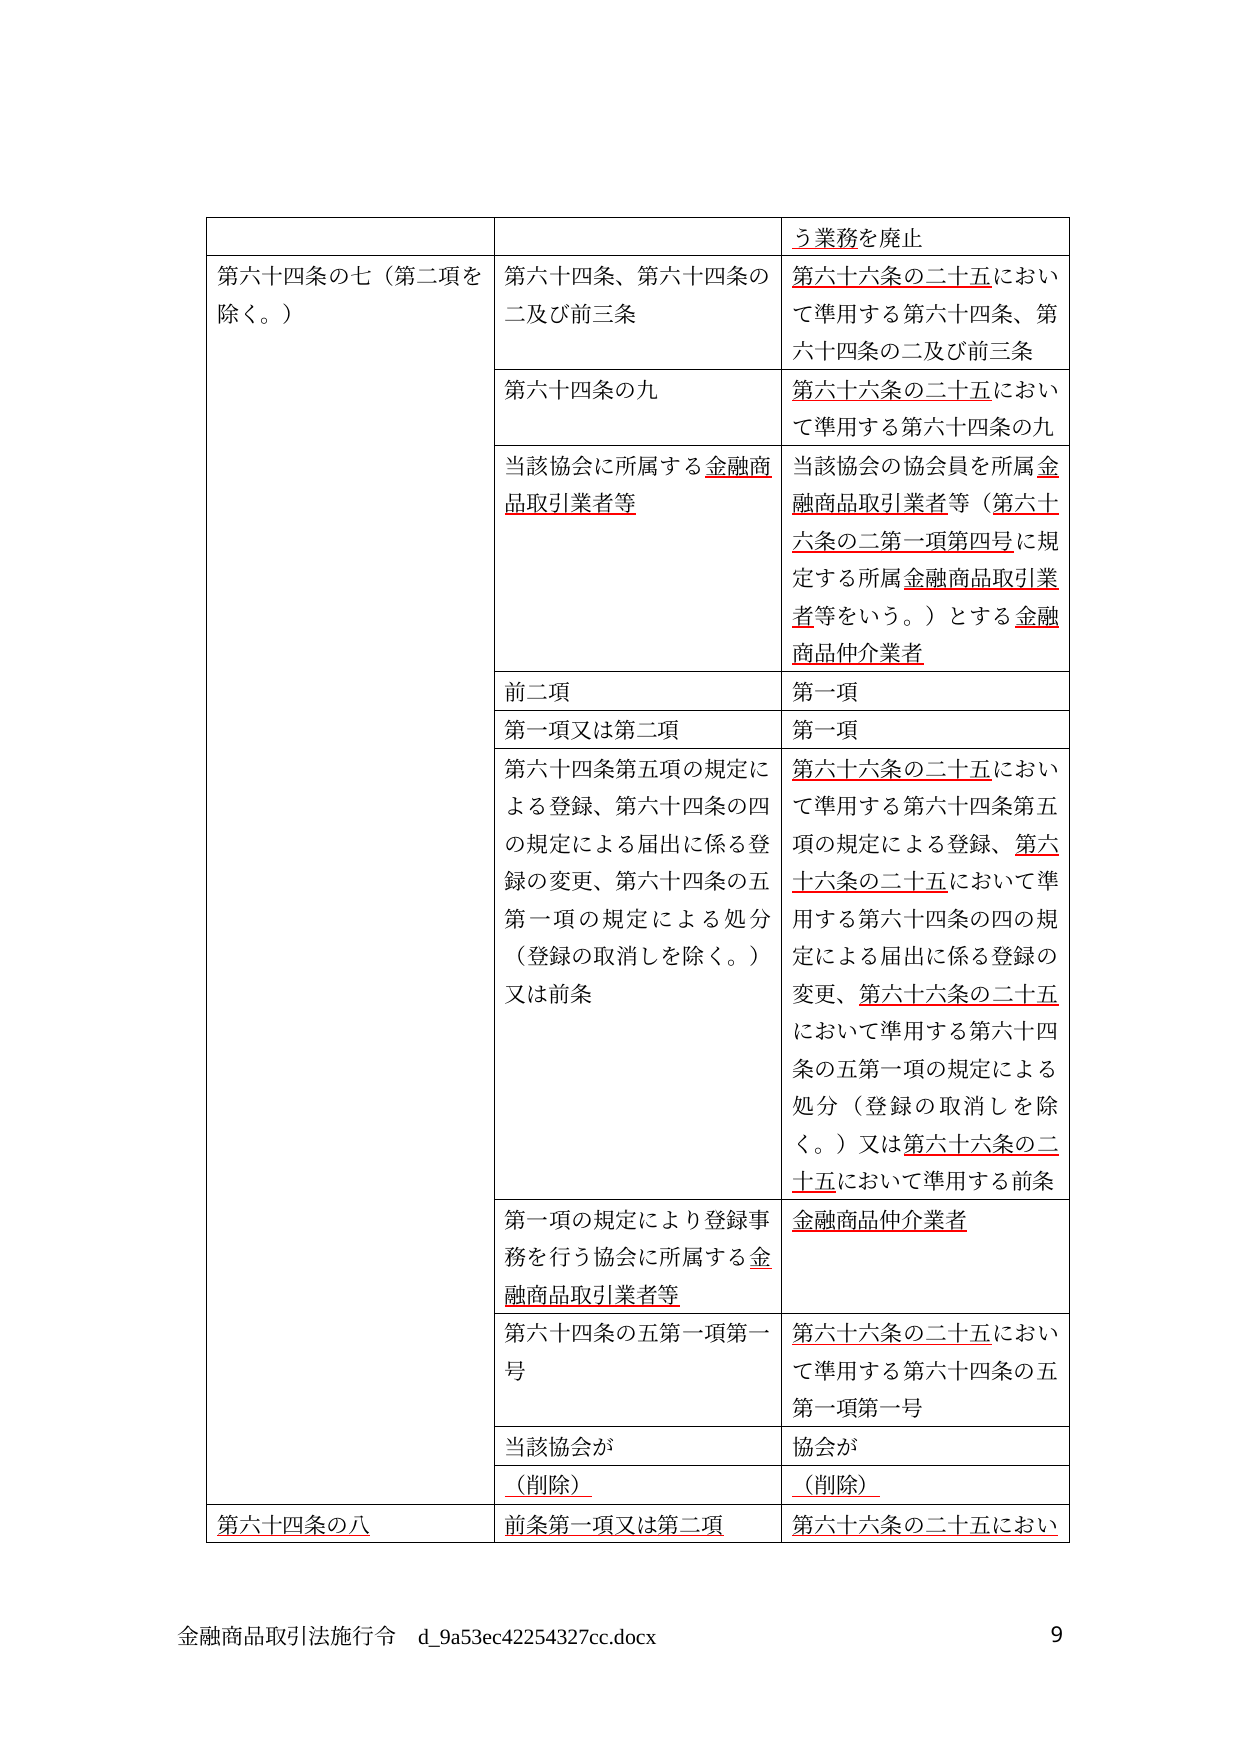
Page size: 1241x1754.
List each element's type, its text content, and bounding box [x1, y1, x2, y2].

table_cell 第六十六条の二十五において準用する第六十四条の五第一項第一号 [782, 1314, 1069, 1426]
table_cell 第一項の規定により登録事務を行う協会に所属する金融商品取引業者等 [495, 1200, 781, 1313]
table_cell 当該協会の協会員を所属金融商品取引業者等（第六十六条の二第一項第四号に規定する所属金融商品取引業者等をいう。）とする金融商品仲介業者 [782, 446, 1069, 671]
table_cell 金融商品仲介業者 [782, 1200, 1069, 1313]
table_cell （削除） [495, 1466, 781, 1504]
table_cell 当該協会に所属する金融商品取引業者等 [495, 446, 781, 671]
table_cell （削除） [782, 1466, 1069, 1504]
table_cell 第六十四条の九 [495, 370, 781, 445]
table_cell 第六十四条の五第一項第一号 [495, 1314, 781, 1426]
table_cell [495, 218, 781, 255]
table_cell 前二項 [495, 672, 781, 709]
table_cell 当該協会が [495, 1427, 781, 1465]
table_cell 第六十四条、第六十四条の二及び前三条 [495, 256, 781, 369]
table_cell 第一項 [782, 672, 1069, 709]
table_cell 第六十四条の八 [207, 1505, 494, 1542]
table_cell 第一項又は第二項 [495, 711, 781, 748]
table_cell 第一項 [782, 711, 1069, 748]
table_cell 第六十四条の七（第二項を除く。） [207, 256, 494, 1504]
table_cell 前条第一項又は第二項 [495, 1505, 781, 1542]
table_cell 第六十六条の二十五において準用する第六十四条の九 [782, 370, 1069, 445]
table_cell 第六十六条の二十五において準用する第六十四条第五項の規定による登録、第六十六条の二十五において準用する第六十四条の四の規定による届出に係る登録の変更、第六十六条の二十五において準用する第六十四条の五第一項の規定による処分（登録の取消しを除く。）又は第六十六条の二十五において準用する前条 [782, 749, 1069, 1199]
table_cell 協会が [782, 1427, 1069, 1465]
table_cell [782, 1505, 1069, 1542]
table_cell 第六十六条の二十五において準用する第六十四条、第六十四条の二及び前三条 [782, 256, 1069, 369]
table_cell 第六十四条第五項の規定による登録、第六十四条の四の規定による届出に係る登録の変更、第六十四条の五第一項の規定による処分（登録の取消しを除く。）又は前条 [495, 749, 781, 1199]
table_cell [782, 218, 1069, 255]
